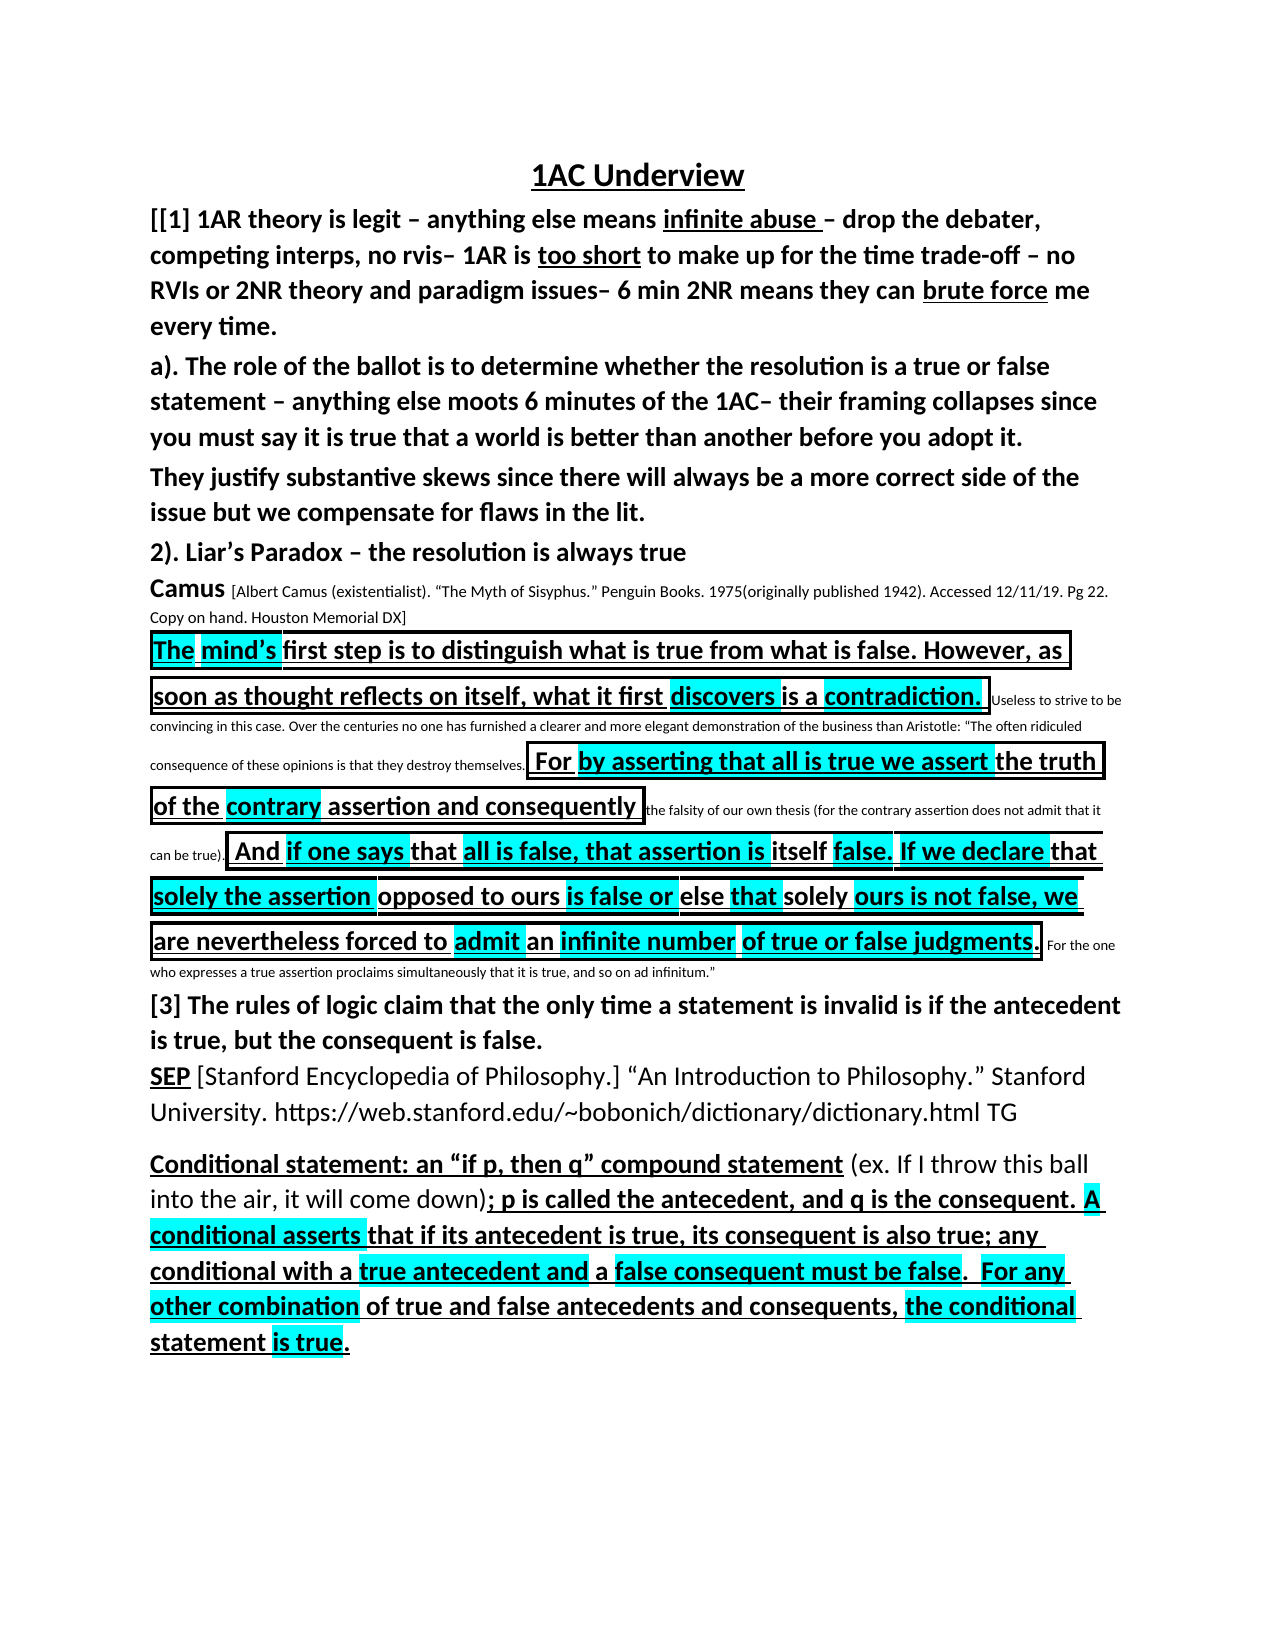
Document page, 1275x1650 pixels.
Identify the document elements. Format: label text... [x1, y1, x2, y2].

text Conditional statement: an “if p, then q” compound statement (ex. If I throw this ball into the air, it will come down); p is called the antecedent, and q is the consequent. A conditional asserts that if its antecedent is true, its consequent is also true; any conditional with a true antecedent and a false consequent must be false. For any other combination of true and false antecedents and consequents, the conditional statement is true. [150, 1147, 1125, 1358]
subtitle [[1] 1AR theory is legit – anything else means infinite abuse – drop the debater, competing interps, no rvis– 1AR is too short to make up for the time trade-off – no RVIs or 2NR theory and paradigm issues– 6 min 2NR means they can brute force me every time. [150, 202, 1125, 342]
subtitle a). The role of the ballot is to determine whether the resolution is a true or false statement – anything else moots 6 minutes of the 1AC– their framing collapses since you must say it is true that a world is better than another before you adopt it. [150, 349, 1125, 453]
subtitle [3] The rules of logic claim that the only time a statement is invalid is if the antecedent is true, but the consequent is false. [150, 988, 1125, 1057]
text The mind’s first step is to distinguish what is true from what is false. However, as soon as thought reflects on itself, what it first discovers is a contradiction. Useless to strive to be convincing in this case. Over the centuries no one has furnished a clearer and more elegant demonstration of the business than Aristotle: “The often ridiculed consequence of these opinions is that they destroy themselves. For by asserting that all is true we assert the truth of the contrary assertion and consequently the falsity of our own thesis (for the contrary assertion does not admit that it can be true). And if one says that all is false, that assertion is itself false. If we declare that solely the assertion opposed to ours is false or else that solely ours is not false, we are nevertheless forced to admit an infinite number of true or false judgments. For the one who expresses a true assertion proclaims simultaneously that it is true, and so on ad infinitum.” [150, 630, 1125, 981]
subtitle 2). Liar’s Paradox – the resolution is always true [150, 535, 1125, 568]
subtitle They justify substantive skews since there will always be a more correct side of the issue but we compensate for flaws in the lit. [150, 460, 1125, 529]
subtitle 1AC Underview [150, 154, 1125, 195]
text SEP [Stanford Encyclopedia of Philosophy.] “An Introduction to Philosophy.” Stanford University. https://web.stanford.edu/~bobonich/dictionary/dictionary.html TG Massa [150, 1059, 1125, 1128]
text Camus [Albert Camus (existentialist). “The Myth of Sisyphus.” Penguin Books. 1975(originally published 1942). Accessed 12/11/19. Pg 22. Copy on hand. Houston Memorial DX] [150, 571, 1125, 627]
